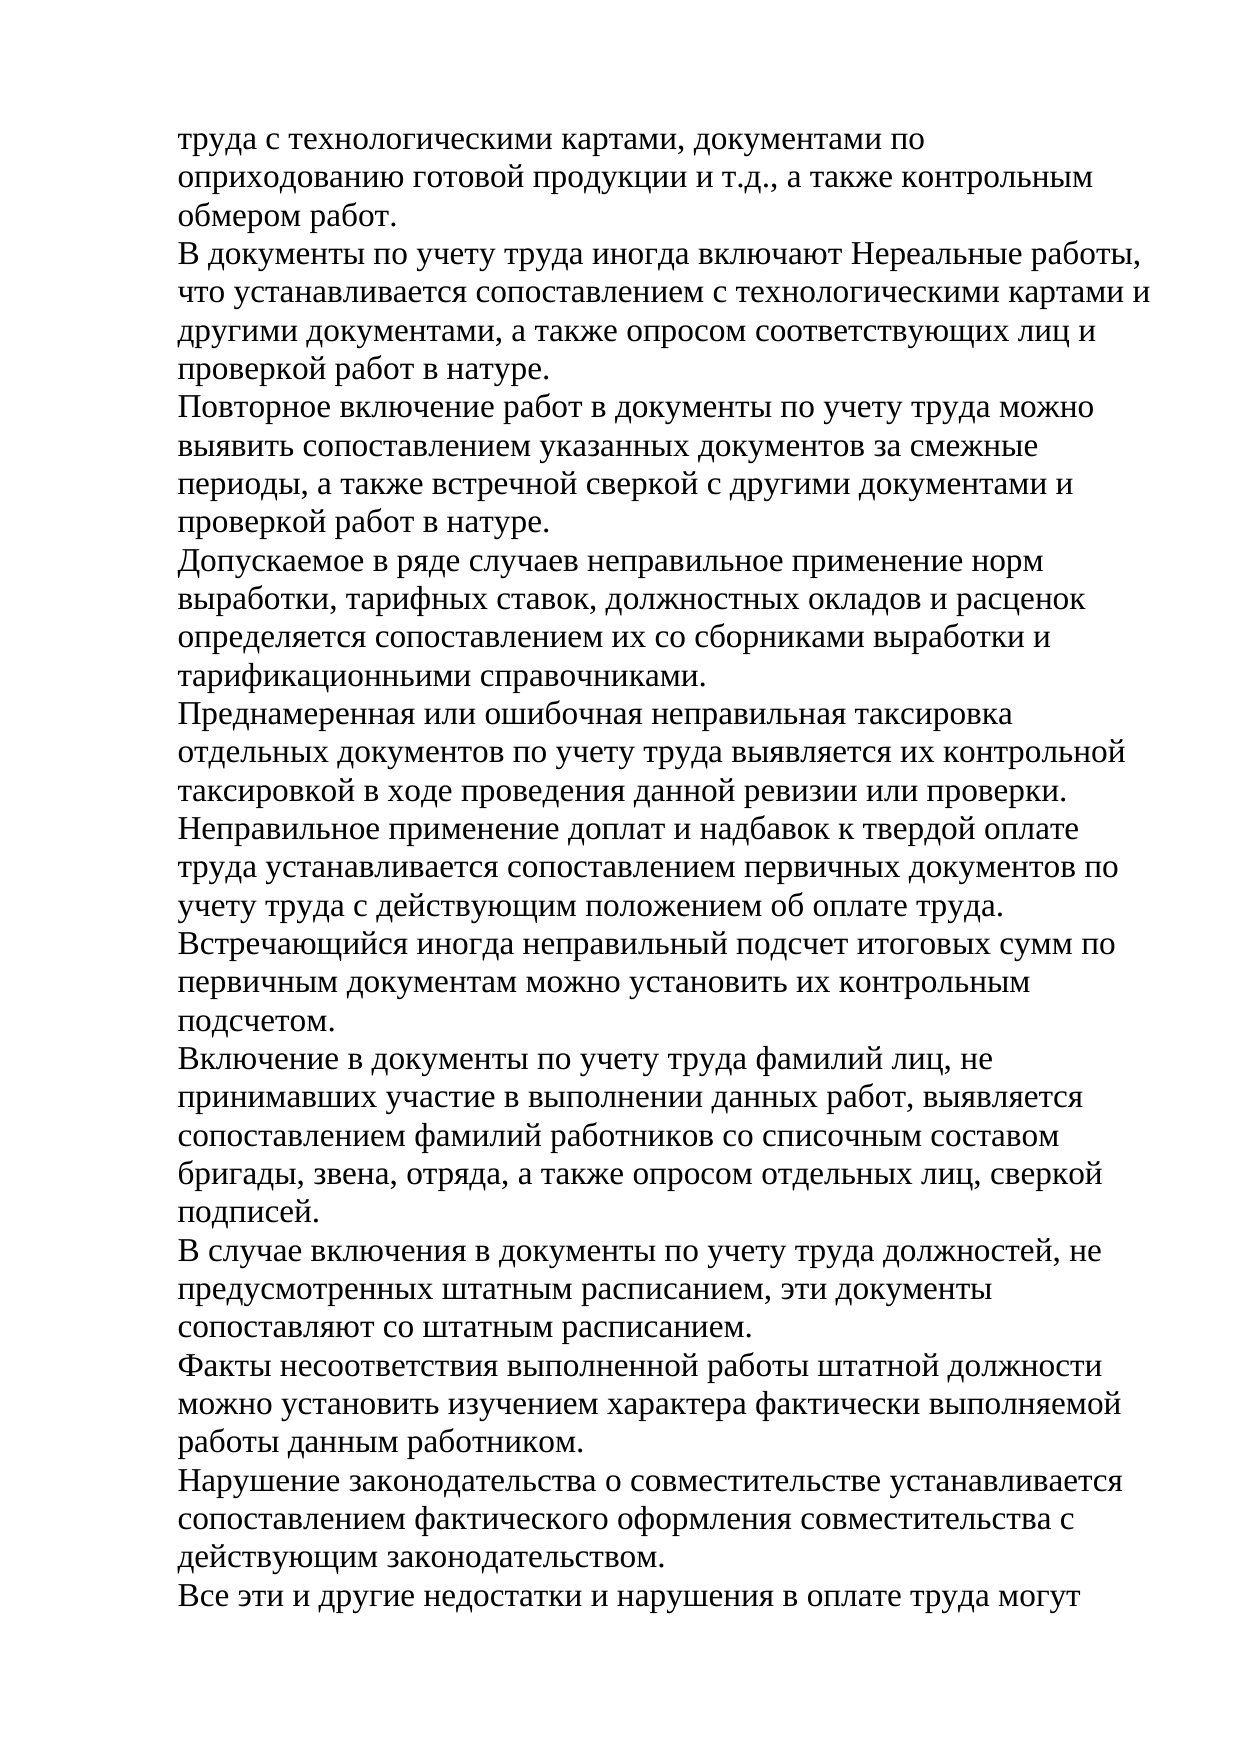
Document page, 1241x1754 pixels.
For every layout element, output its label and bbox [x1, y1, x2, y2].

text [177, 118, 1152, 1613]
